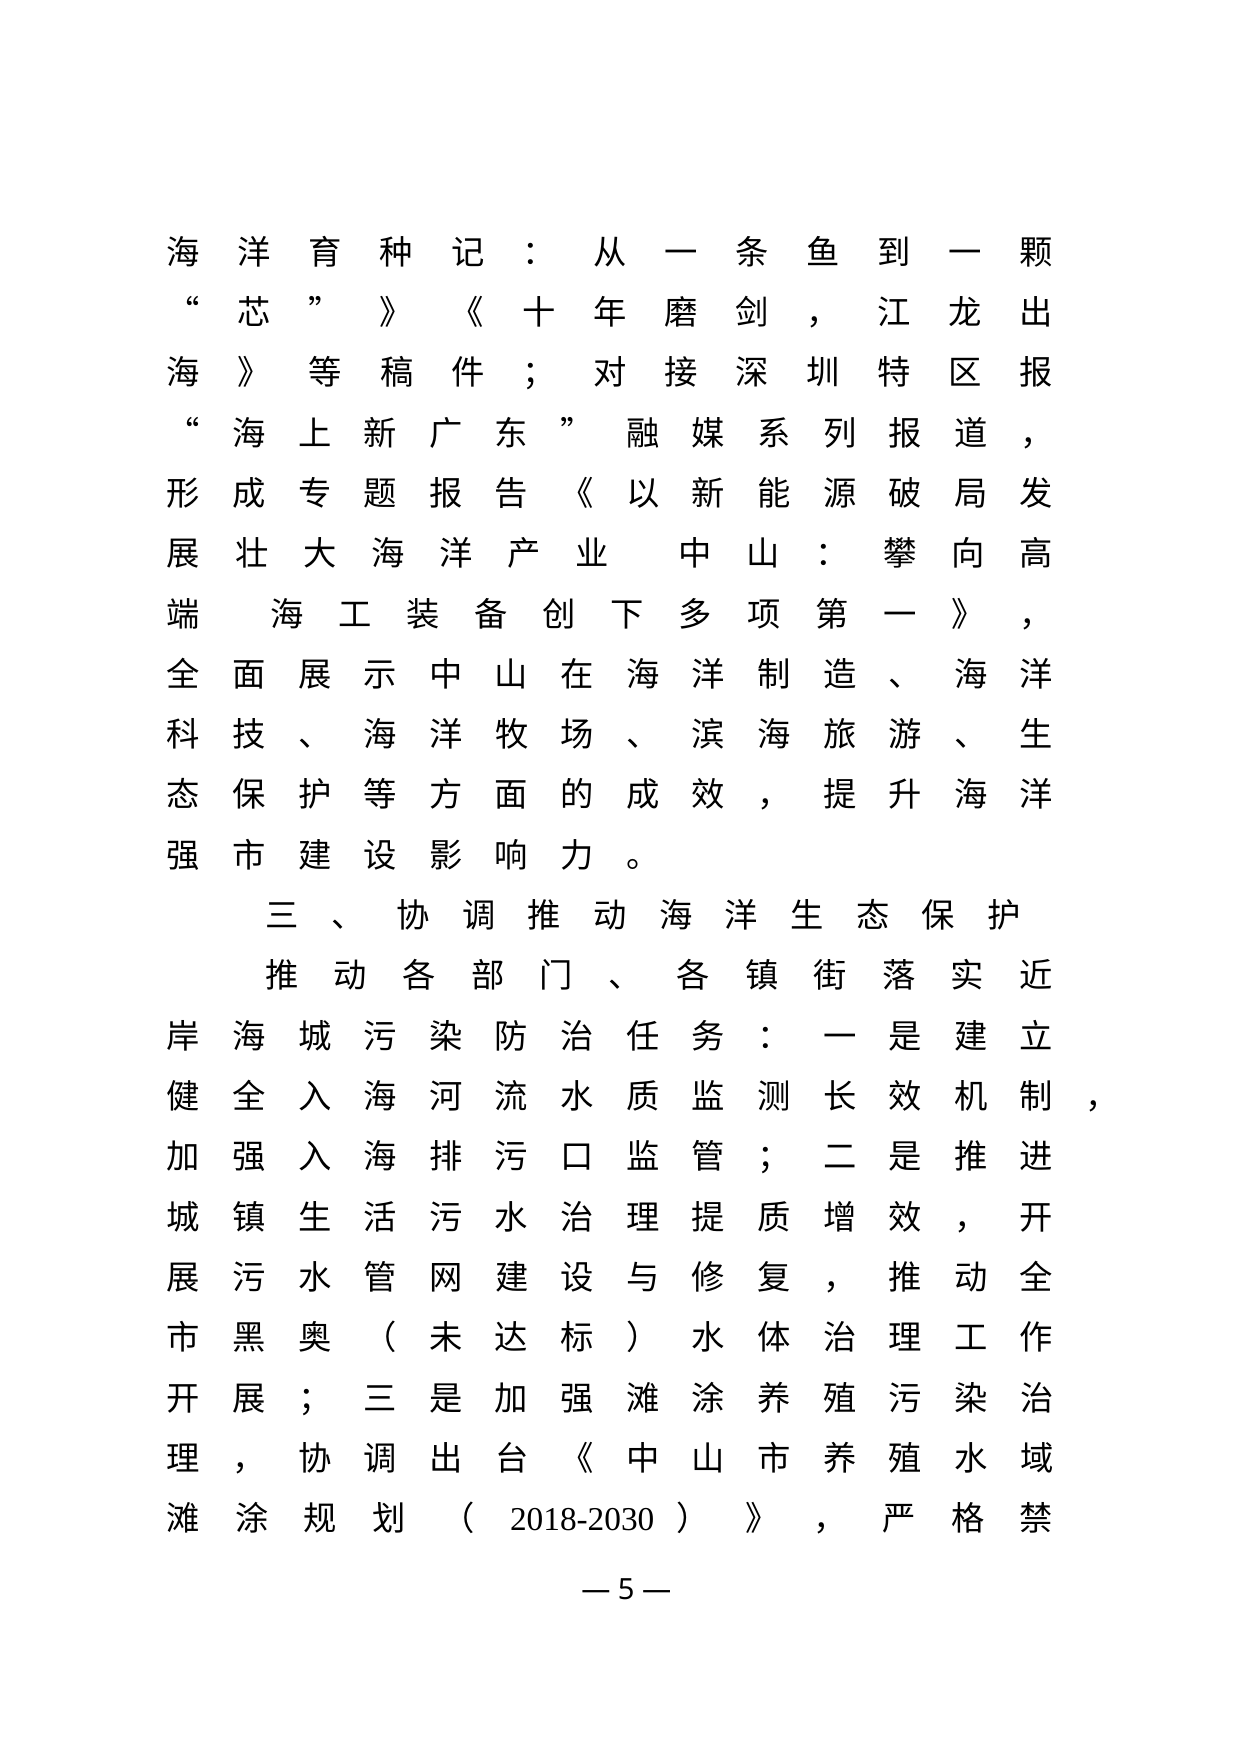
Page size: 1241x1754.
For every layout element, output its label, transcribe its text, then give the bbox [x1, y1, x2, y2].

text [167, 943, 1085, 1546]
text 三、协调推动海洋生态保护 [167, 883, 1085, 943]
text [167, 219, 1085, 883]
